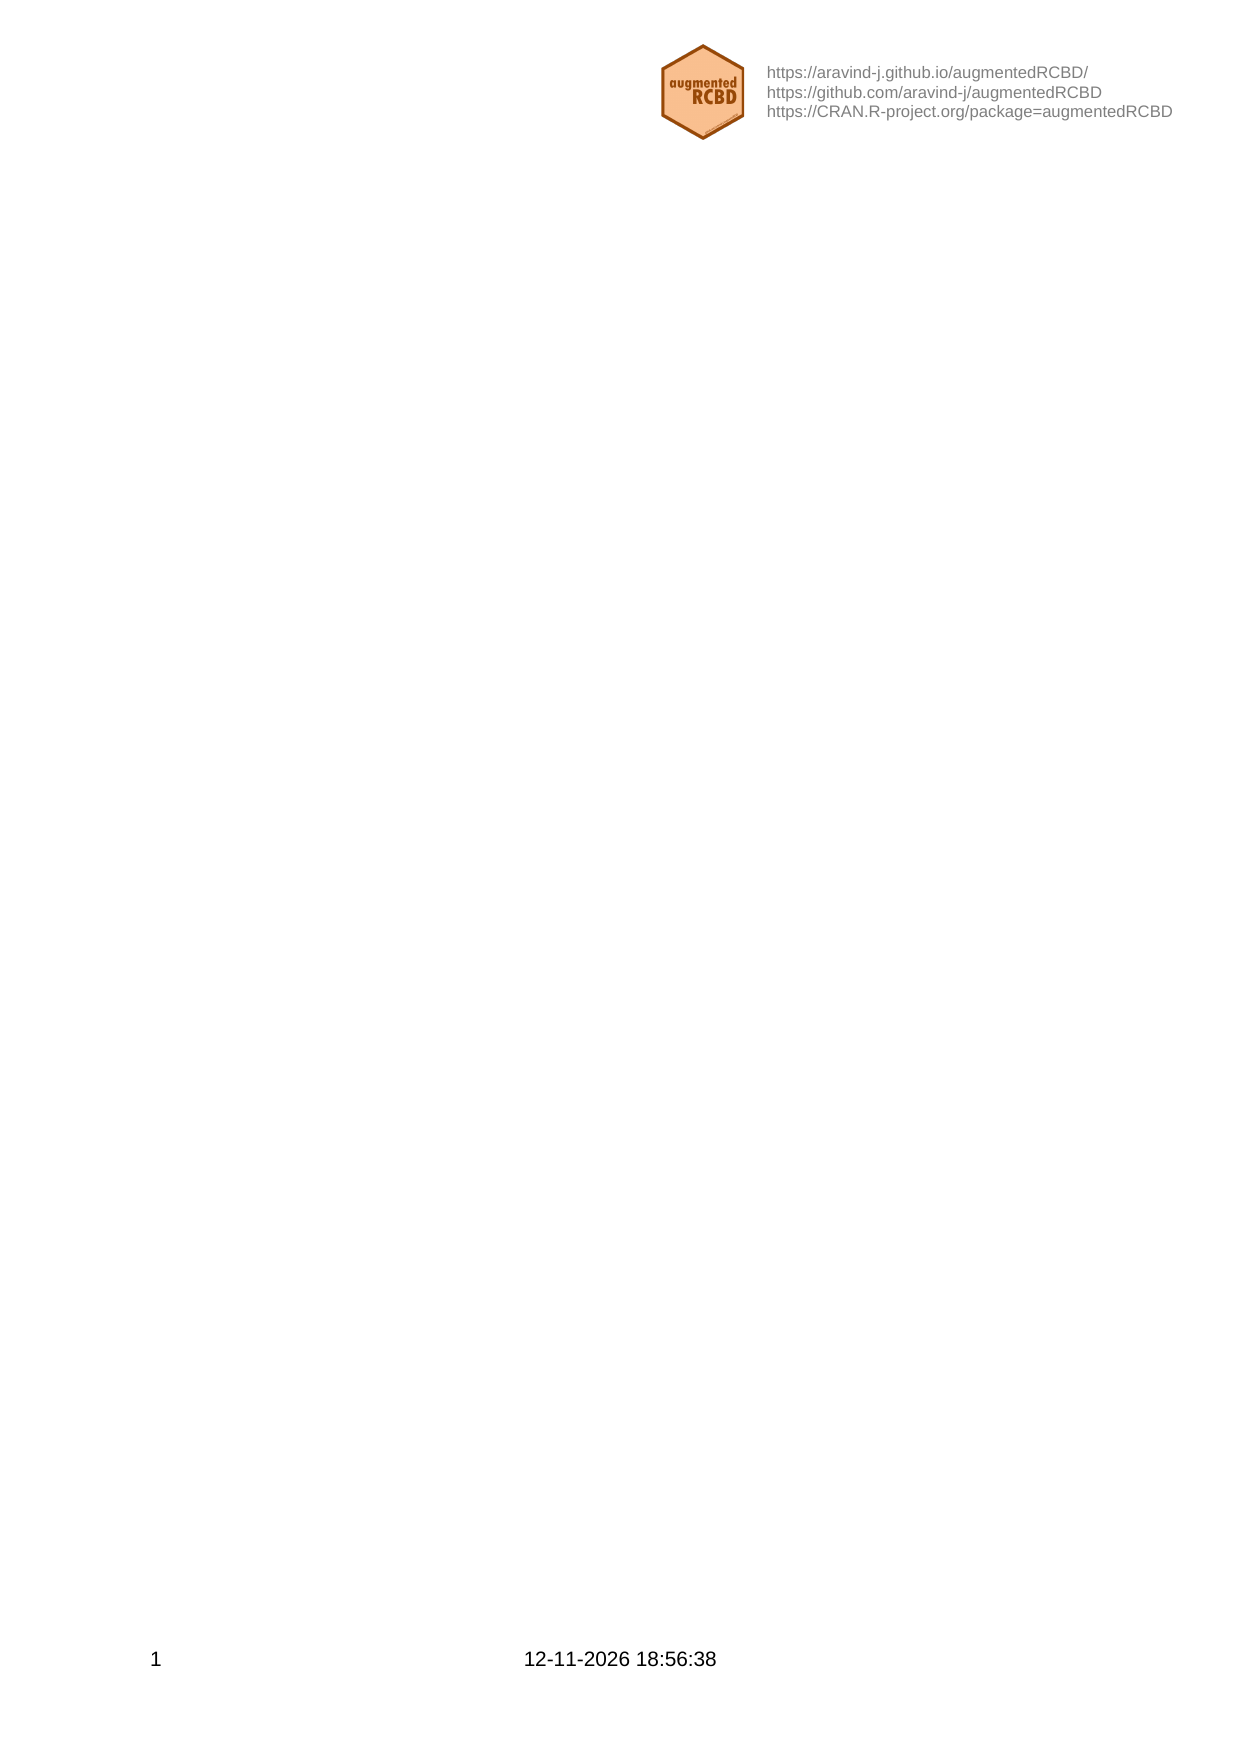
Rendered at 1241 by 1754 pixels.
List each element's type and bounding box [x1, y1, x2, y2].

picture [661, 44, 745, 140]
